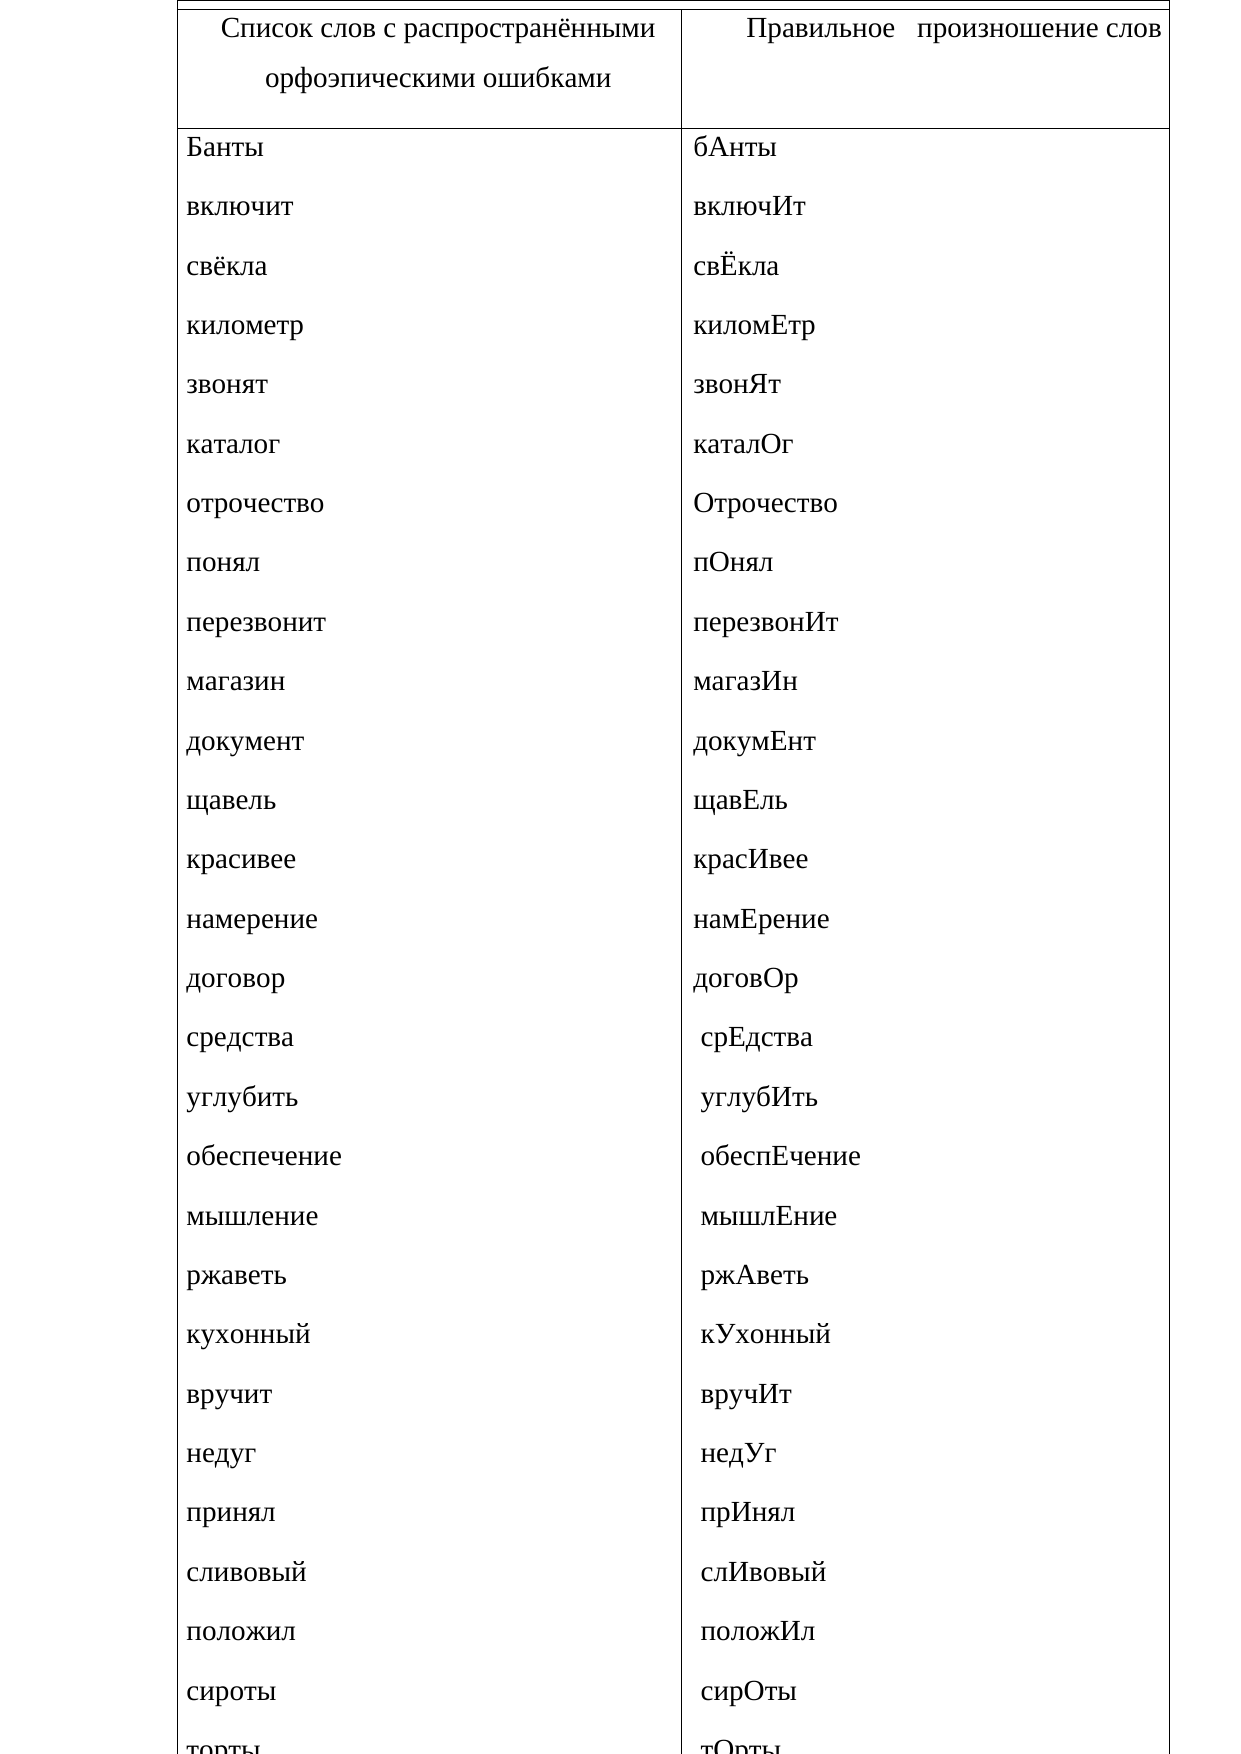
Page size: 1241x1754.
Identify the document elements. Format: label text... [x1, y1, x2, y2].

table_header Правильное произношение слов [682, 10, 1169, 128]
table_cell Банты включит свёкла километр звонят каталог отрочество понял перезвонит магазин документ щавель красивее намерение договор средства углубить обеспечение мышление ржаветь кухонный вручит недуг принял сливовый положил сироты торты прибыл доверху [178, 129, 681, 1754]
table_header Список слов с распространёнными орфоэпическими ошибками [178, 10, 681, 128]
table_cell бАнты включИт свЁкла киломЕтр звонЯт каталОг Отрочество пОнял перезвонИт магазИн докумЕнт щавЕль красИвее намЕрение договОр срЕдства углубИть обеспЕчение мышлЕние ржАветь кУхонный вручИт недУг прИнял слИвовый положИл сирОты тОрты прИбыл дОверху [682, 129, 1169, 1754]
